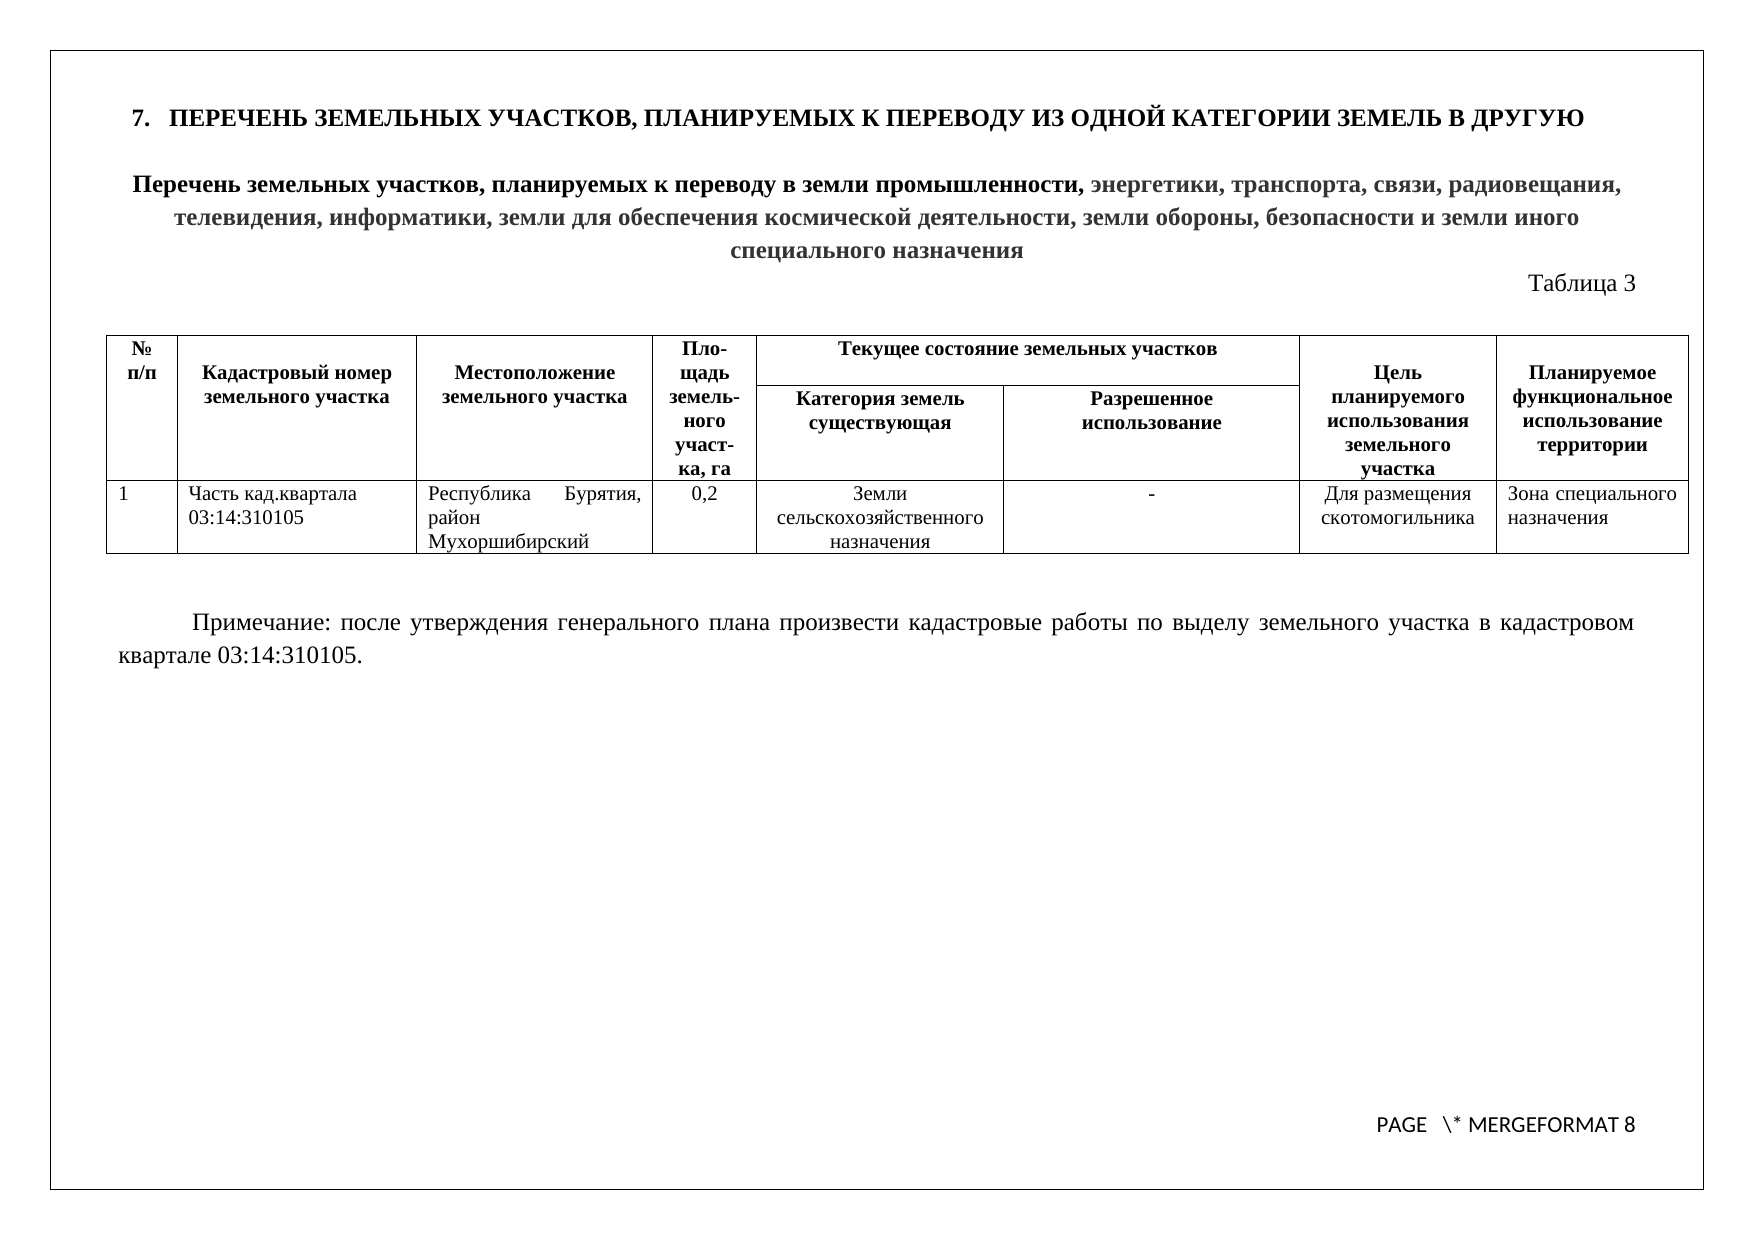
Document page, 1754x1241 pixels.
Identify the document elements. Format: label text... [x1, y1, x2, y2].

table_header Пло-щадь земель-ного участ-ка, га [653, 336, 756, 480]
table_header Местоположение земельного участка [417, 336, 652, 480]
text Перечень земельных участков, планируемых к переводу в земли промышленности, энергетики, транспорта, связи, радиовещания, телевидения, информатики, земли для обеспечения космической деятельности, земли обороны, безопасности и земли иного специального назначения [118, 169, 1636, 264]
table_cell Категория земель существующая [757, 386, 1003, 480]
table_cell 1 [107, 481, 177, 553]
table_cell Для размещения скотомогильника [1300, 481, 1496, 553]
table_cell Республика Бурятия, район Мухоршибирский [417, 481, 652, 553]
list ПЕРЕЧЕНЬ ЗЕМЕЛЬНЫХ УЧАСТКОВ, ПЛАНИРУЕМЫХ К ПЕРЕВОДУ ИЗ ОДНОЙ КАТЕГОРИИ ЗЕМЕЛЬ В ДРУГУЮ [81, 103, 1636, 132]
text Таблица 3 [118, 268, 1636, 297]
table_header Планируемое функциональное использование территории [1497, 336, 1688, 480]
table_header Цель планируемого использования земельного участка [1300, 336, 1496, 480]
table_cell Разрешенное использование [1004, 386, 1299, 480]
table_header № п/п [107, 336, 177, 480]
table_cell Часть кад.квартала 03:14:310105 [178, 481, 416, 553]
table_cell Зона специального назначения [1497, 481, 1688, 553]
table_header Кадастровый номер земельного участка [178, 336, 416, 480]
table_cell Земли сельскохозяйственного назначения [757, 481, 1003, 553]
table_cell - [1004, 481, 1299, 553]
text Примечание: после утверждения генерального плана произвести кадастровые работы по выделу земельного участка в кадастровом квартале 03:14:310105. [118, 607, 1636, 669]
table_header Текущее состояние земельных участков [757, 336, 1299, 385]
table_cell 0,2 [653, 481, 756, 553]
